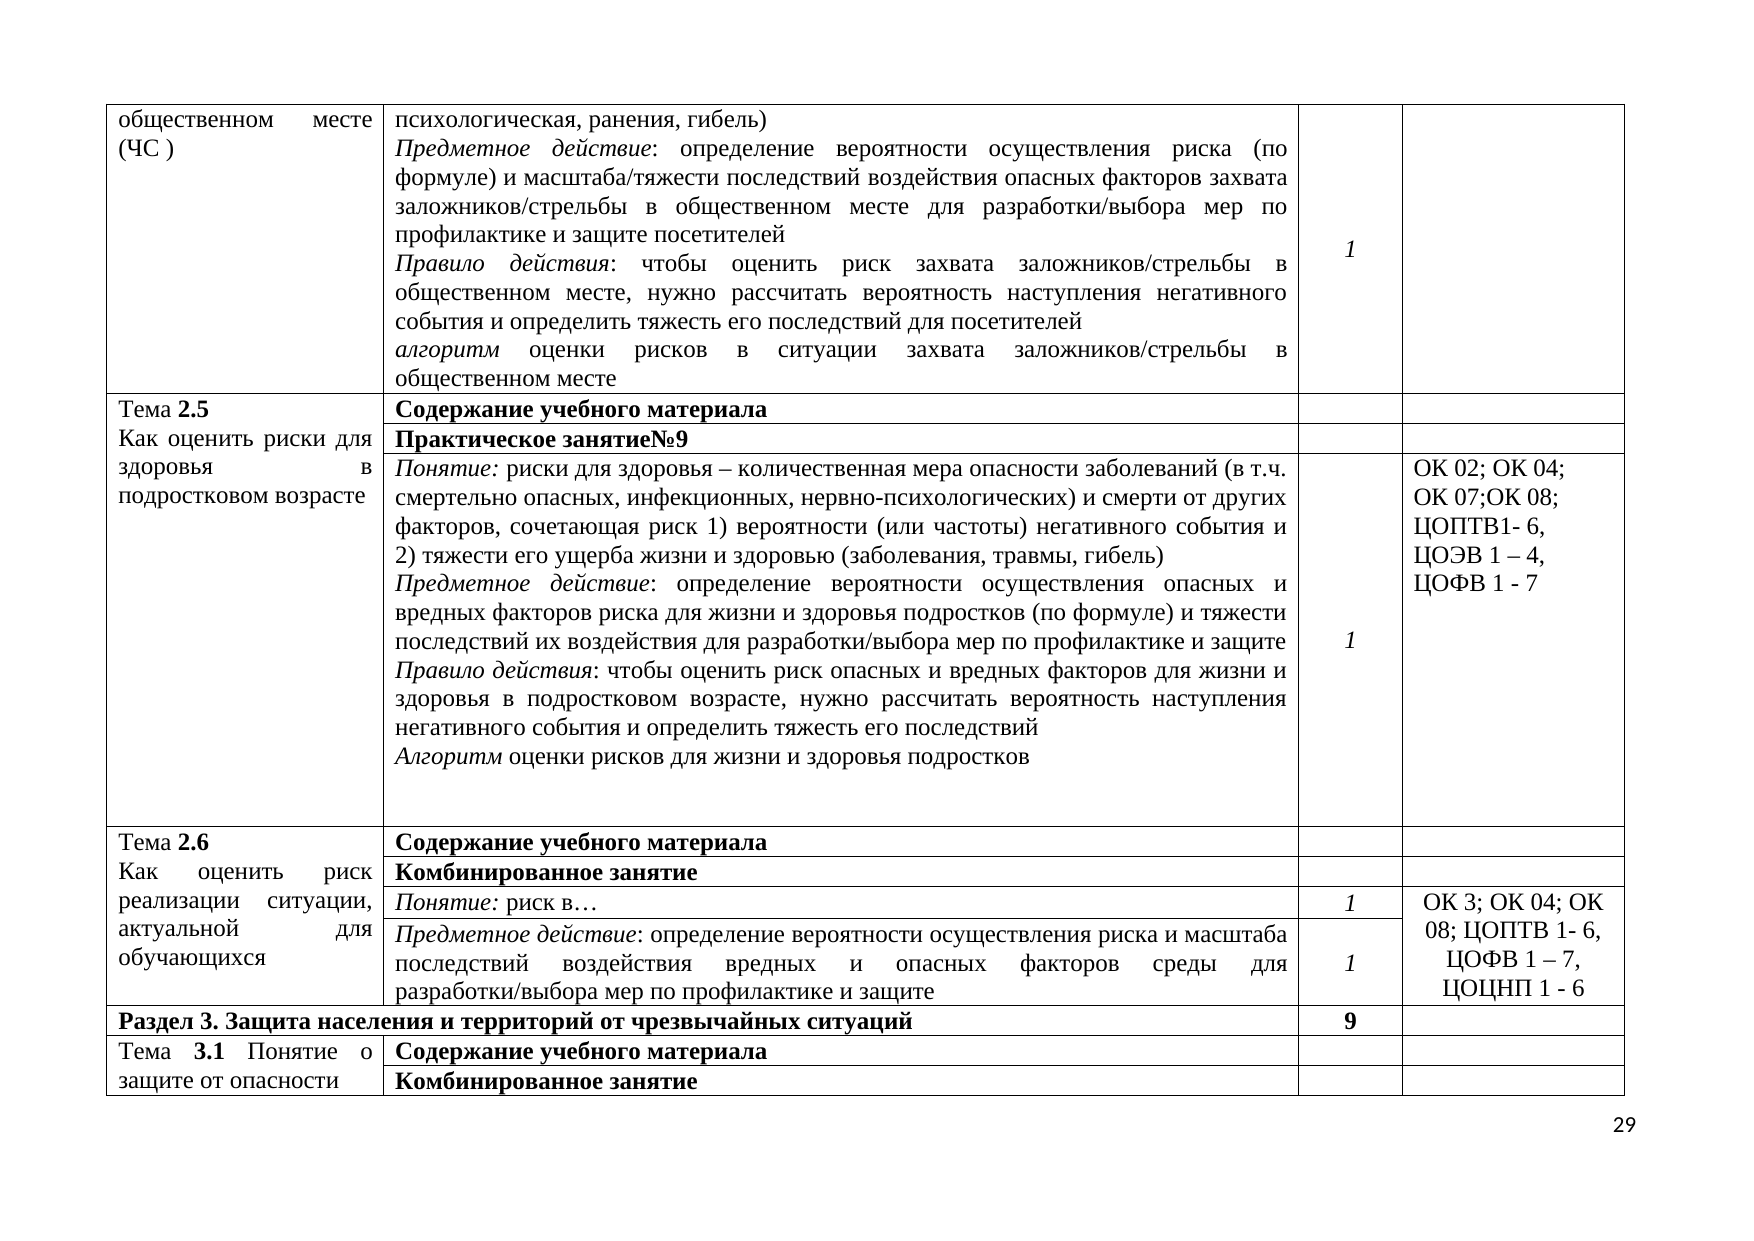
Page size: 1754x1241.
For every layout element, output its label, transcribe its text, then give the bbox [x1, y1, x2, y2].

table_cell психологическая, ранения, гибель) Предметное действие: определение вероятности осуществления риска (по формуле) и масштаба/тяжести последствий воздействия опасных факторов захвата заложников/стрельбы в общественном месте для разработки/выбора мер по профилактике и защите посетителей Правило действия: чтобы оценить риск захвата заложников/стрельбы в общественном месте, нужно рассчитать вероятность наступления негативного события и определить тяжесть его последствий для посетителей алгоритм оценки рисков в ситуации захвата заложников/стрельбы в общественном месте [384, 105, 1298, 393]
table_cell Комбинированное занятие [384, 1066, 1298, 1094]
table_cell 1 [1299, 454, 1402, 826]
table_cell Содержание учебного материала [384, 394, 1298, 423]
table_cell ОК 02; ОК 04; ОК 07;ОК 08; ЦОПТВ1- 6, ЦОЭВ 1 – 4, ЦОФВ 1 - 7 [1403, 454, 1624, 826]
table_cell Комбинированное занятие [384, 857, 1298, 886]
table_cell [1403, 1006, 1624, 1035]
table_cell [1403, 424, 1624, 452]
table_cell Раздел 3. Защита населения и территорий от чрезвычайных ситуаций [107, 1006, 1298, 1035]
table_cell Предметное действие: определение вероятности осуществления риска и масштаба последствий воздействия вредных и опасных факторов среды для разработки/выбора мер по профилактике и защите [384, 919, 650, 1005]
table_cell [1299, 394, 1402, 423]
table_cell Тема 3.1 Понятие о защите от опасности [107, 1036, 383, 1094]
table_cell 9 [1299, 1006, 1402, 1035]
table_cell Тема 2.5 Как оценить риски для здоровья в подростковом возрасте [107, 394, 383, 826]
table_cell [1403, 105, 1624, 393]
table_cell Содержание учебного материала [384, 827, 1298, 856]
table_cell Практическое занятие№9 [384, 424, 1298, 452]
table_cell Понятие: риски для здоровья – количественная мера опасности заболеваний (в т.ч. смертельно опасных, инфекционных, нервно-психологических) и смерти от других факторов, сочетающая риск 1) вероятности (или частоты) негативного события и 2) тяжести его ущерба жизни и здоровью (заболевания, травмы, гибель) Предметное действие: определение вероятности осуществления опасных и вредных факторов риска для жизни и здоровья подростков (по формуле) и тяжести последствий их воздействия для разработки/выбора мер по профилактике и защите Правило действия: чтобы оценить риск опасных и вредных факторов для жизни и здоровья в подростковом возрасте, нужно рассчитать вероятность наступления негативного события и определить тяжесть его последствий Алгоритм оценки рисков для жизни и здоровья подростков [384, 454, 1298, 826]
table_cell Понятие: риск в… [384, 887, 1298, 918]
table_cell Тема 2.6 Как оценить риск реализации ситуации, актуальной для обучающихся [107, 827, 383, 1005]
table_cell [1403, 857, 1624, 886]
table_cell [1403, 394, 1624, 423]
table_cell Предметное действие: определение вероятности осуществления риска и масштаба последствий воздействия вредных и опасных факторов среды для разработки/выбора мер по профилактике и защите [791, 919, 1298, 1005]
table_cell [1403, 1066, 1624, 1094]
table_cell [1403, 827, 1624, 856]
table_cell Содержание учебного материала [384, 1036, 1298, 1065]
table_cell 1 [1299, 105, 1402, 393]
table_cell [1403, 1036, 1624, 1065]
table_cell 1 [1299, 919, 1402, 1005]
table_cell [1299, 1066, 1402, 1094]
table_cell [1299, 827, 1402, 856]
table_cell 1 [1299, 887, 1402, 918]
table_cell ОК 3; ОК 04; ОК 08; ЦОПТВ 1- 6, ЦОФВ 1 – 7, ЦОЦНП 1 - 6 [1403, 887, 1624, 1005]
table_cell [1299, 424, 1402, 452]
table_cell [1299, 857, 1402, 886]
table_cell [1299, 1036, 1402, 1065]
